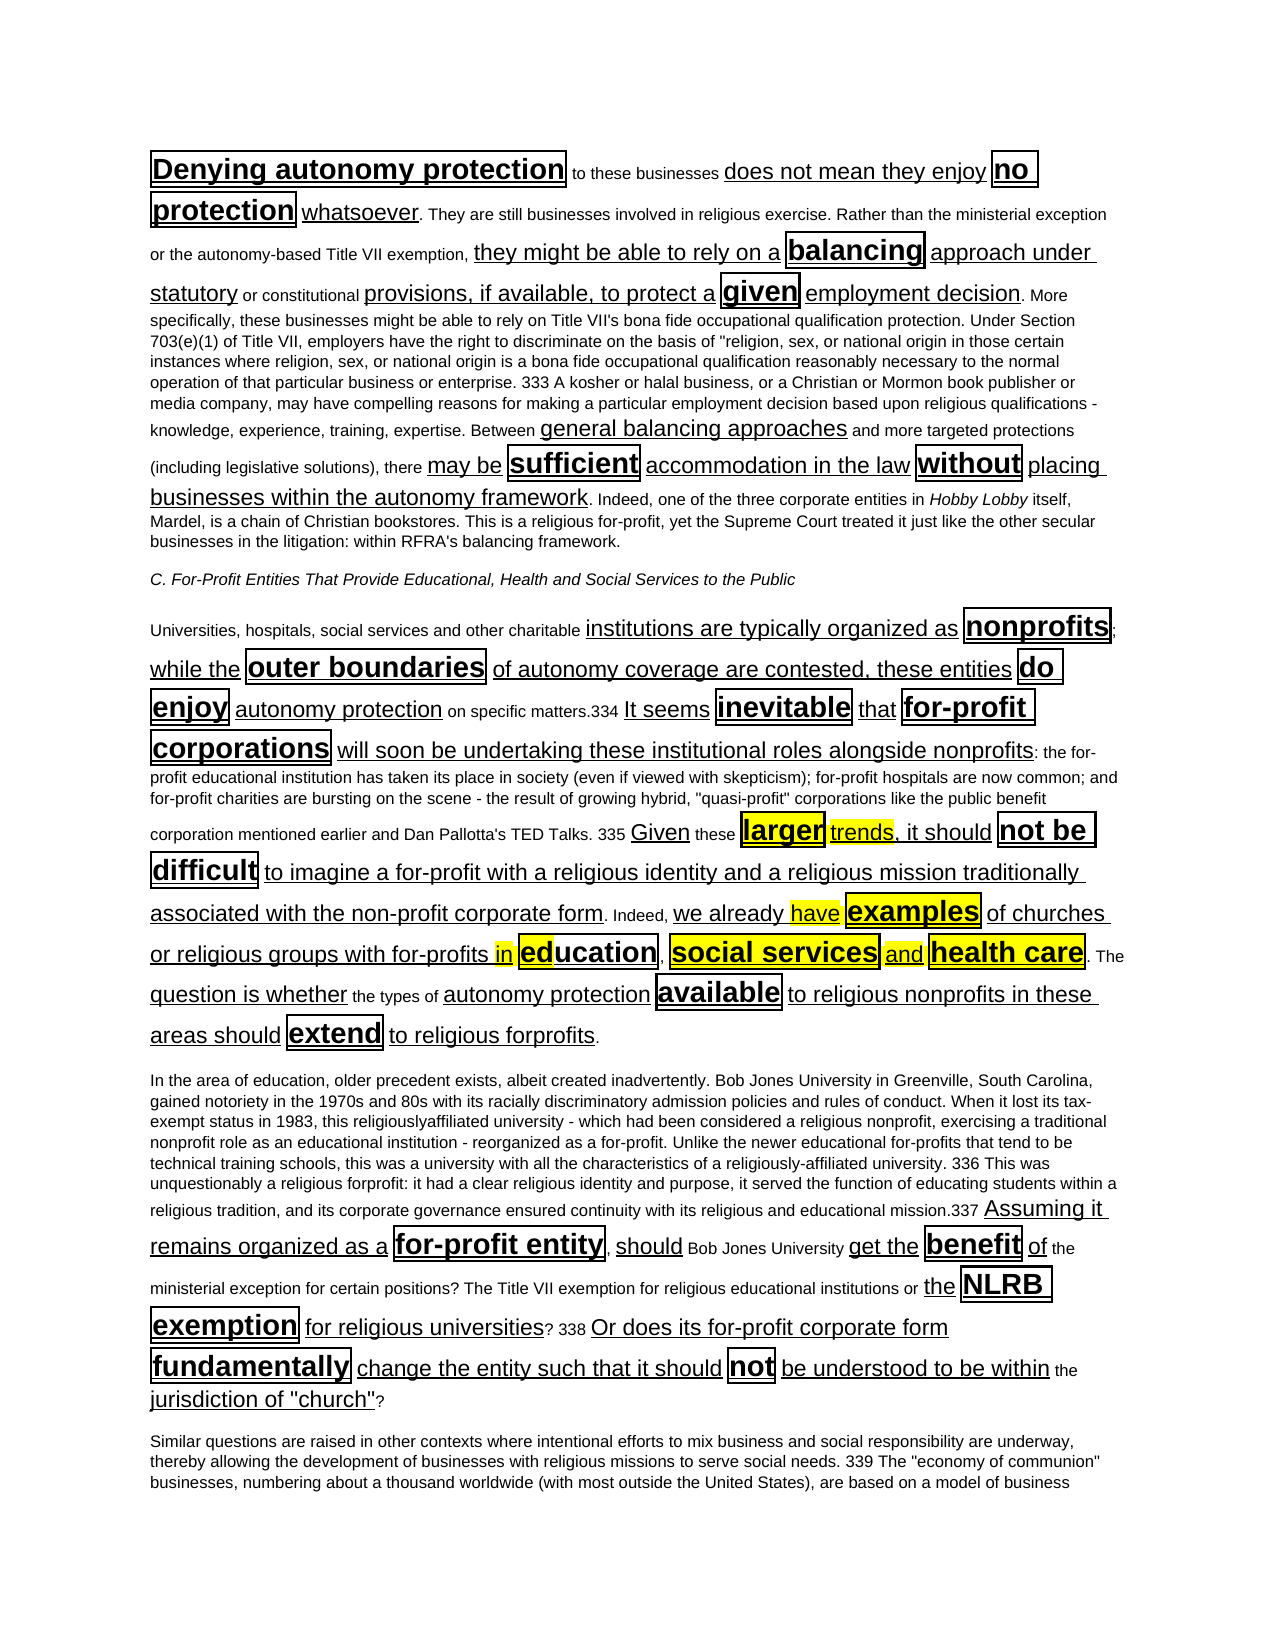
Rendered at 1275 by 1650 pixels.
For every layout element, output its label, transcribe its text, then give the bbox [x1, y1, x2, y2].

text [150, 1431, 1125, 1492]
text In the area of education, older precedent exists, albeit created inadvertently. Bob Jones University in Greenville, South Carolina, gained notoriety in the 1970s and 80s with its racially discriminatory admission policies and rules of conduct. When it lost its tax-exempt status in 1983, this religiouslyaffiliated university - which had been considered a religious nonprofit, exercising a traditional nonprofit role as an educational institution - reorganized as a for-profit. Unlike the newer educational for-profits that tend to be technical training schools, this was a university with all the characteristics of a religiously-affiliated university. 336 This was unquestionably a religious forprofit: it had a clear religious identity and purpose, it served the function of educating students within a religious tradition, and its corporate governance ensured continuity with its religious and educational mission.337 Assuming it remains organized as a for-profit entity, should Bob Jones University get the benefit of the ministerial exception for certain positions? The Title VII exemption for religious educational institutions or the NLRB exemption for religious universities? 338 Or does its for-profit corporate form fundamentally change the entity such that it should not be understood to be within the jurisdiction of "church"? [150, 1071, 1125, 1413]
text Denying autonomy protection to these businesses does not mean they enjoy no protection whatsoever. They are still businesses involved in religious exercise. Rather than the ministerial exception or the autonomy-based Title VII exemption, they might be able to rely on a balancing approach under statutory or constitutional provisions, if available, to protect a given employment decision. More specifically, these businesses might be able to rely on Title VII's bona fide occupational qualification protection. Under Section 703(e)(1) of Title VII, employers have the right to discriminate on the basis of "religion, sex, or national origin in those certain instances where religion, sex, or national origin is a bona fide occupational qualification reasonably necessary to the normal operation of that particular business or enterprise. 333 A kosher or halal business, or a Christian or Mormon book publisher or media company, may have compelling reasons for making a particular employment decision based upon religious qualifications - knowledge, experience, training, expertise. Between general balancing approaches and more targeted protections (including legislative solutions), there may be sufficient accommodation in the law without placing businesses within the autonomy framework. Indeed, one of the three corporate entities in Hobby Lobby itself, Mardel, is a chain of Christian bookstores. This is a religious for-profit, yet the Supreme Court treated it just like the other secular businesses in the litigation: within RFRA's balancing framework. [150, 150, 1125, 551]
text Universities, hospitals, social services and other charitable institutions are typically organized as nonprofits; while the outer boundaries of autonomy coverage are contested, these entities do enjoy autonomy protection on specific matters.334 It seems inevitable that for-profit corporations will soon be undertaking these institutional roles alongside nonprofits: the for-profit educational institution has taken its place in society (even if viewed with skepticism); for-profit hospitals are now common; and for-profit charities are bursting on the scene - the result of growing hybrid, "quasi-profit" corporations like the public benefit corporation mentioned earlier and Dan Pallotta's TED Talks. 335 Given these larger trends, it should not be difficult to imagine a for-profit with a religious identity and a religious mission traditionally associated with the non-profit corporate form. Indeed, we already have examples of churches or religious groups with for-profits in education, social services and health care. The question is whether the types of autonomy protection available to religious nonprofits in these areas should extend to religious forprofits. [150, 607, 1125, 1051]
text C. For-Profit Entities That Provide Educational, Health and Social Services to the Public [150, 569, 1125, 589]
